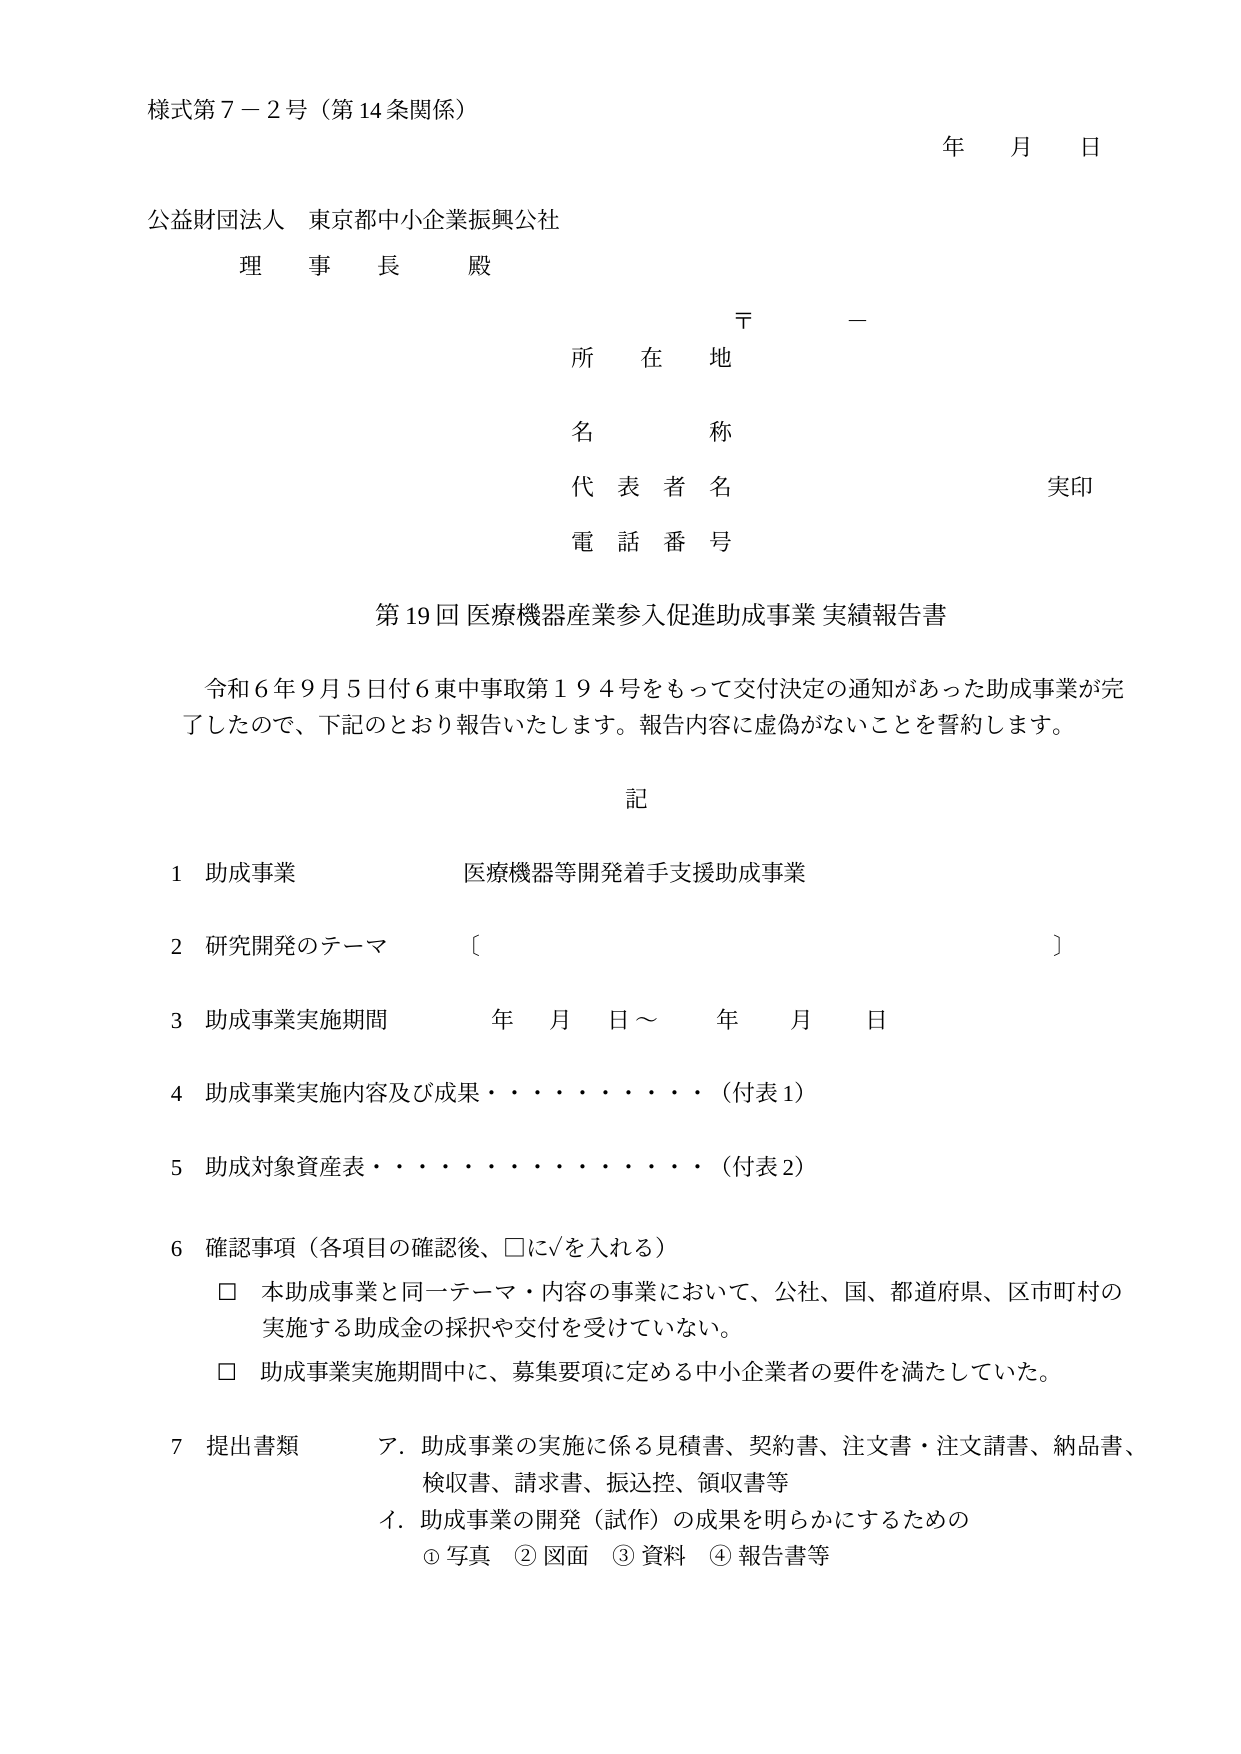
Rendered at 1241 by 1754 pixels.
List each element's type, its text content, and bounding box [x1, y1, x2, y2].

subtitle 記 [148, 779, 1125, 816]
text 電 話 番 号 [572, 522, 1125, 559]
text 第19回 医療機器産業参入促進助成事業 実績報告書 [148, 595, 1125, 632]
text 2 研究開発のテーマ 〔 〕 [171, 926, 1125, 963]
text 令和６年９月５日付６東中事取第１９４号をもって交付決定の通知があった助成事業が完了したので、下記のとおり報告いたします。報告内容に虚偽がないことを誓約します。 [181, 669, 1125, 742]
text 名 称 [572, 412, 1125, 448]
text 6 確認事項（各項目の確認後、□に✓を入れる） [171, 1228, 1125, 1264]
text 3 助成事業実施期間 年 月 日 ～ 年 月 日 [171, 1000, 1125, 1037]
text 公益財団法人 東京都中小企業振興公社 [148, 200, 1125, 237]
text 〒 － [732, 301, 1125, 338]
text 4 助成事業実施内容及び成果・・・・・・・・・・（付表1） [171, 1073, 1125, 1110]
text 5 助成対象資産表・・・・・・・・・・・・・・・（付表2） [171, 1147, 1125, 1184]
text 本助成事業と同一テーマ・内容の事業において、公社、国、都道府県、区市町村の実施する助成金の採択や交付を受けていない。 [193, 1272, 1125, 1345]
text 助成事業実施期間中に、募集要項に定める中小企業者の要件を満たしていた。 [216, 1353, 1125, 1389]
text 所 在 地 [572, 338, 1125, 375]
text 1 助成事業 医療機器等開発着手支援助成事業 [171, 853, 1125, 889]
text 年 月 日 [148, 127, 1102, 163]
text 様式第７－２号（第14条関係） [148, 90, 1125, 127]
text 理 事 長 殿 [148, 246, 1125, 283]
text 7 提出書類 ア．助成事業の実施に係る見積書、契約書、注文書・注文請書、納品書、検収書、請求書、振込控、領収書等 [171, 1426, 1125, 1500]
text ① 写真 ② 図面 ③ 資料 ④ 報告書等 [423, 1537, 1125, 1573]
text イ．助成事業の開発（試作）の成果を明らかにするための [377, 1500, 1125, 1537]
text 代 表 者 名 実印 [572, 467, 1125, 503]
